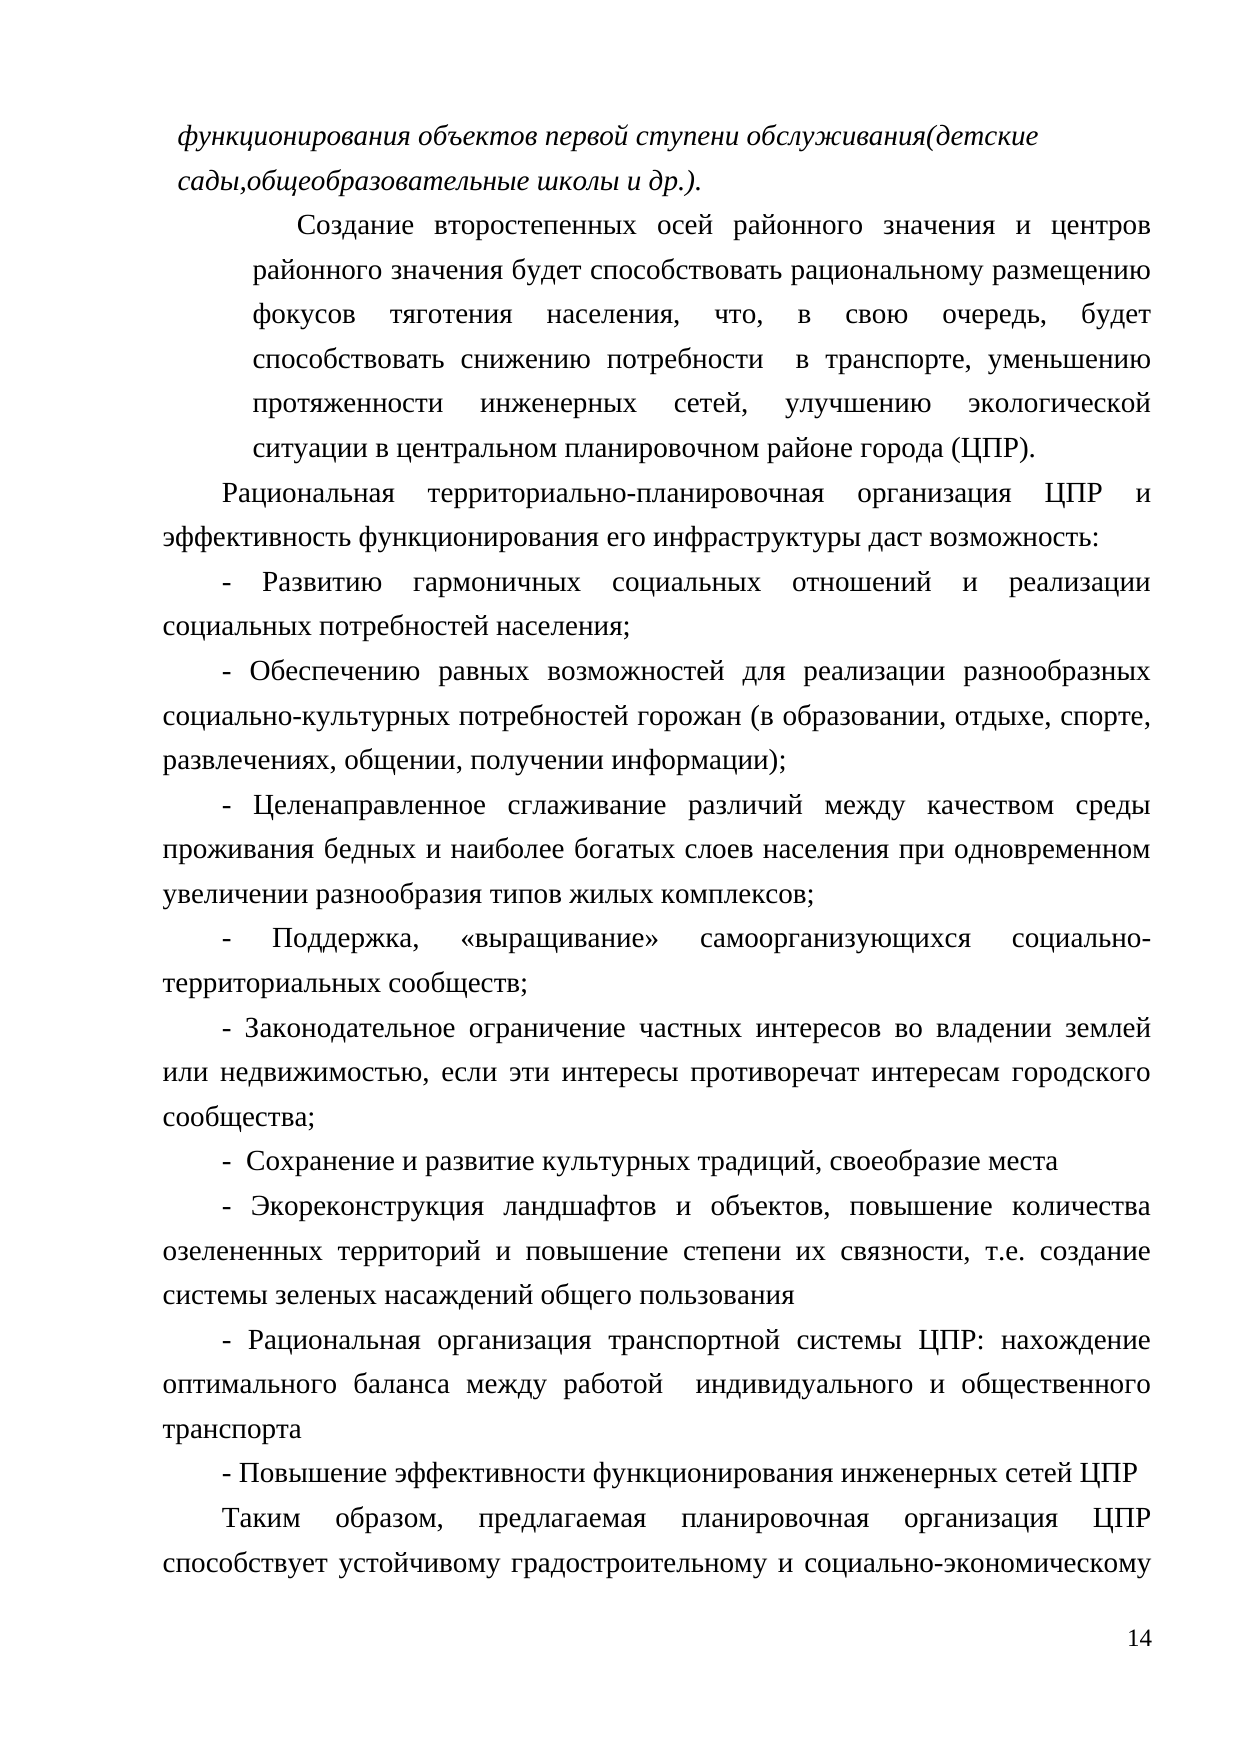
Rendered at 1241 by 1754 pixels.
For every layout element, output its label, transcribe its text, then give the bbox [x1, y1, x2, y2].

text - Обеспечению равных возможностей для реализации разнообразных социально-культурных потребностей горожан (в образовании, отдыхе, спорте, развлечениях, общении, получении информации); [162, 653, 1152, 776]
text - Повышение эффективности функционирования инженерных сетей ЦПР [162, 1456, 1152, 1489]
text - Сохранение и развитие культурных традиций, своеобразие места [162, 1143, 1152, 1177]
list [177, 118, 1152, 196]
text - Поддержка, «выращивание» самоорганизующихся социально-территориальных сообществ; [162, 921, 1152, 999]
text - Экореконструкция ландшафтов и объектов, повышение количества озелененных территорий и повышение степени их связности, т.е. создание системы зеленых насаждений общего пользования [162, 1188, 1152, 1311]
text Создание второстепенных осей районного значения и центров районного значения будет способствовать рациональному размещению фокусов тяготения населения, что, в свою очередь, будет способствовать снижению потребности в транспорте, уменьшению протяженности инженерных сетей, улучшению экологической ситуации в центральном планировочном районе города (ЦПР). [252, 207, 1152, 464]
text Рациональная территориально-планировочная организация ЦПР и эффективность функционирования его инфраструктуры даст возможность: [162, 475, 1152, 553]
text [162, 1500, 1152, 1578]
text - Развитию гармоничных социальных отношений и реализации социальных потребностей населения; [162, 564, 1152, 642]
text - Законодательное ограничение частных интересов во владении землей или недвижимостью, если эти интересы противоречат интересам городского сообщества; [162, 1010, 1152, 1132]
text - Целенаправленное сглаживание различий между качеством среды проживания бедных и наиболее богатых слоев населения при одновременном увеличении разнообразия типов жилых комплексов; [162, 787, 1152, 909]
text - Рациональная организация транспортной системы ЦПР: нахождение оптимального баланса между работой индивидуального и общественного транспорта [162, 1322, 1152, 1444]
